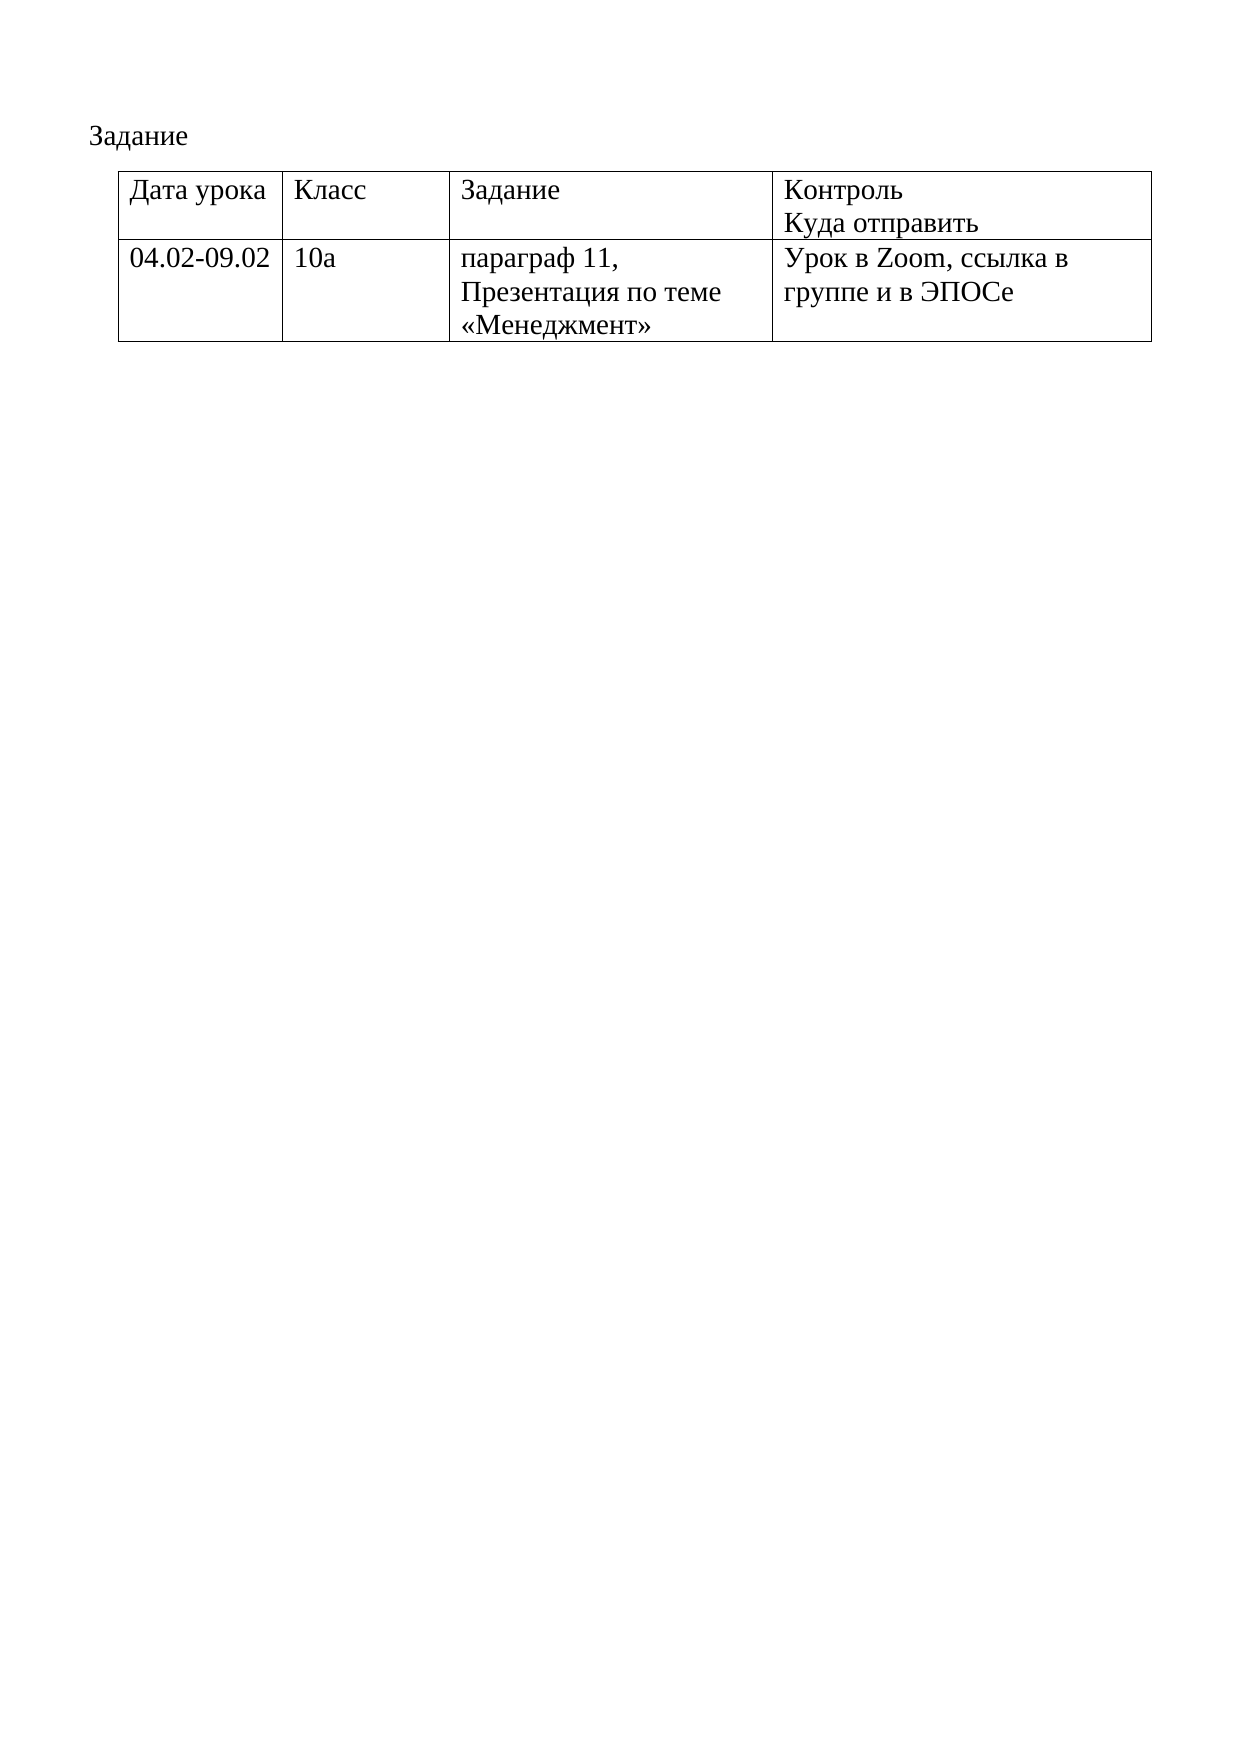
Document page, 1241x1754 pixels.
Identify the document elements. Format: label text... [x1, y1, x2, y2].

table_header Контроль Куда отправить [773, 172, 1151, 239]
table_cell Урок в Zoom, ссылка в группе и в ЭПОСе [773, 240, 1151, 341]
table_cell 10а [283, 240, 449, 341]
text Задание [89, 118, 1152, 152]
table_header Задание [450, 172, 772, 239]
table_header Класс [283, 172, 449, 239]
table_cell параграф 11, Презентация по теме «Менеджмент» [450, 240, 772, 341]
table_header Дата урока [119, 172, 282, 239]
table_cell 04.02-09.02 [119, 240, 282, 341]
